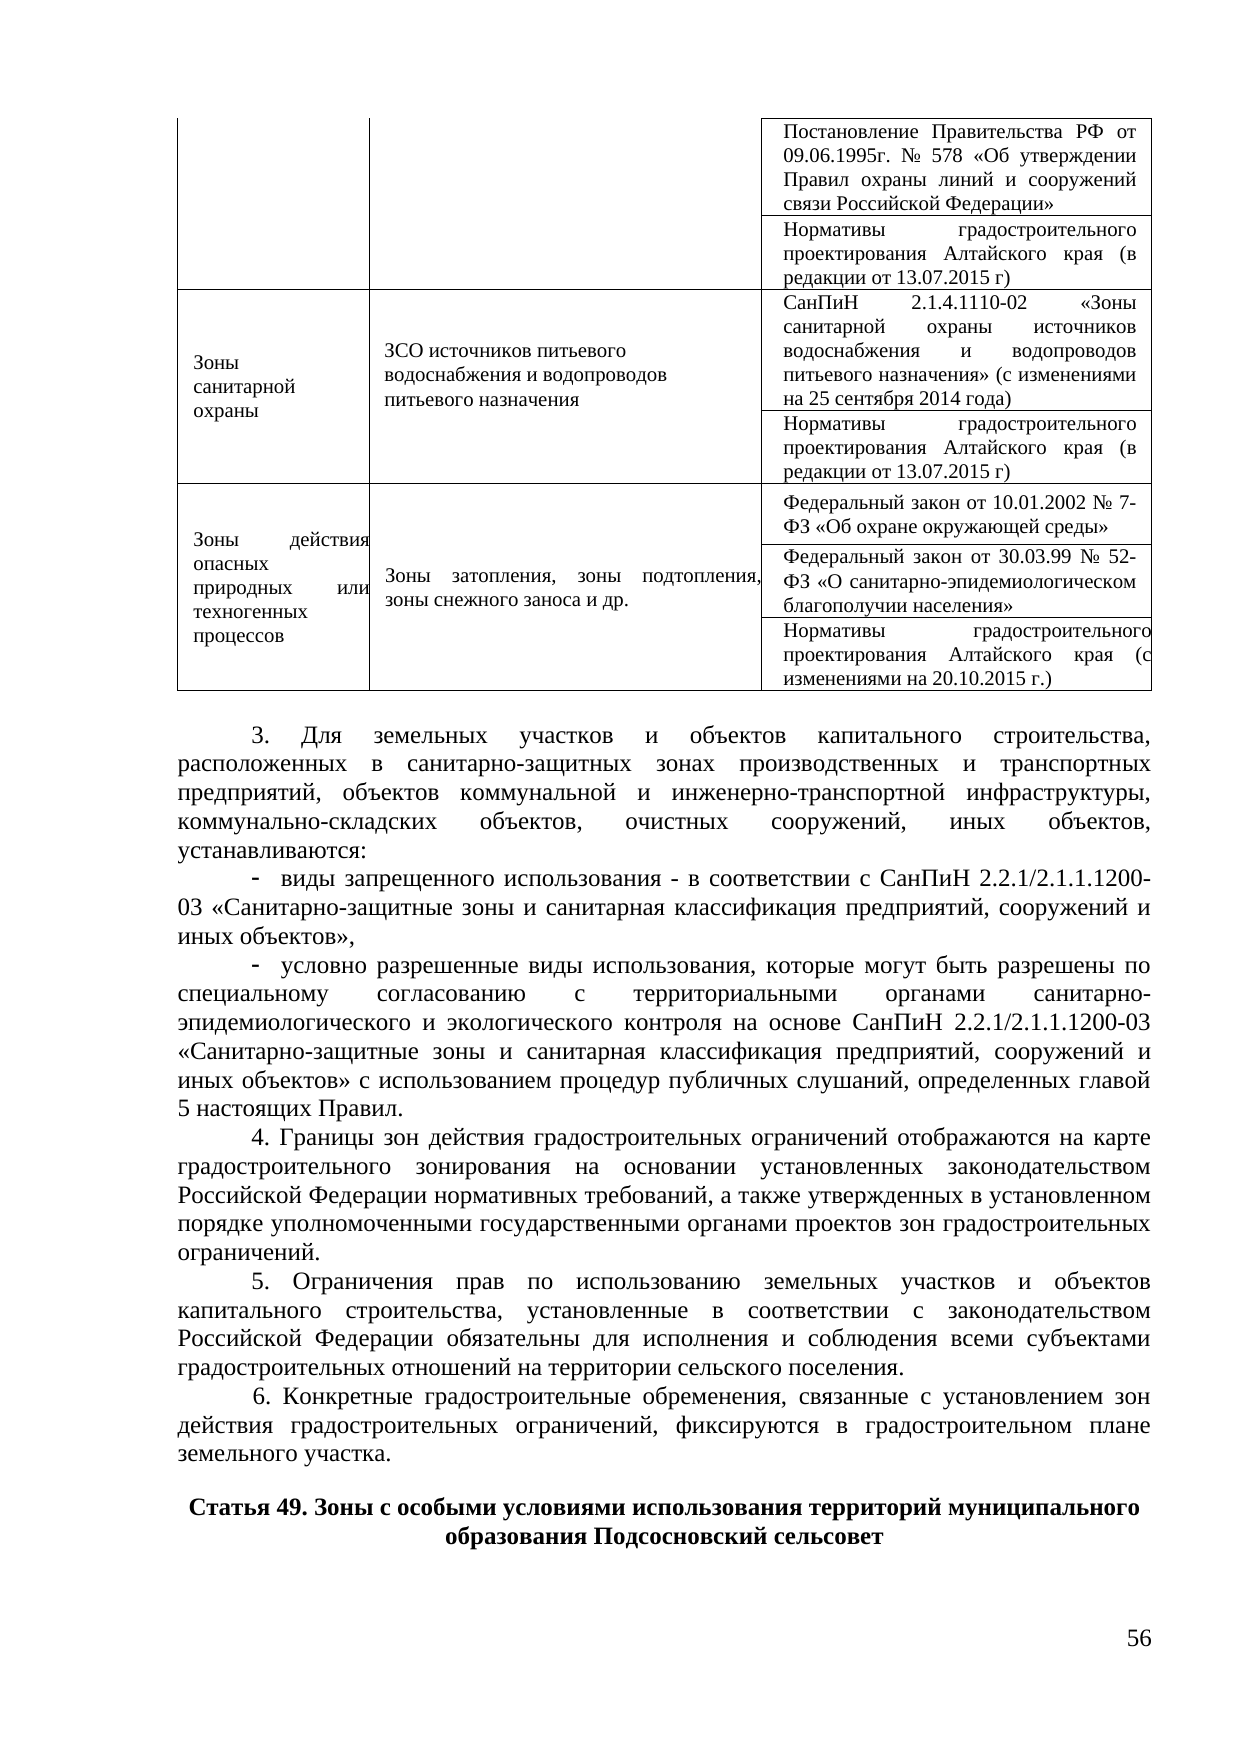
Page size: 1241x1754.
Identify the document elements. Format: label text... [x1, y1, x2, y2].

table_cell Нормативы градостроительного проектирования Алтайского края (с изменениями на 20.10.2015 г.) [762, 618, 1151, 690]
text 3. Для земельных участков и объектов капитального строительства, расположенных в санитарно-защитных зонах производственных и транспортных предприятий, объектов коммунальной и инженерно-транспортной инфраструктуры, коммунально-складских объектов, очистных сооружений, иных объектов, устанавливаются: [177, 720, 1152, 863]
list условно разрешенные виды использования, которые могут быть разрешены по специальному согласованию с территориальными органами санитарно-эпидемиологического и экологического контроля на основе СанПиН 2.2.1/2.1.1.1200-03 «Санитарно-защитные зоны и санитарная классификация предприятий, сооружений и иных объектов» с использованием процедур публичных слушаний, определенных главой 5 настоящих Правил. [177, 950, 1152, 1122]
table_cell Федеральный закон от 30.03.99 № 52-ФЗ «О санитарно-эпидемиологическом благополучии населения» [762, 545, 1151, 617]
table_cell Федеральный закон от 10.01.2002 № 7-ФЗ «Об охране окружающей среды» [762, 484, 1151, 543]
table_cell Постановление Правительства РФ от 09.06.1995г. № 578 «Об утверждении Правил охраны линий и сооружений связи Российской Федерации» [762, 119, 1151, 215]
table_cell Зоны затопления, зоны подтопления, зоны снежного заноса и др. [370, 484, 761, 690]
table_cell Зоны санитарной охраны [178, 290, 369, 483]
table_cell Нормативы градостроительного проектирования Алтайского края (в редакции от 13.07.2015 г) [762, 216, 1151, 289]
list виды запрещенного использования - в соответствии с СанПиН 2.2.1/2.1.1.1200-03 «Санитарно-защитные зоны и санитарная классификация предприятий, сооружений и иных объектов», [177, 863, 1152, 950]
table_cell СанПиН 2.1.4.1110-02 «Зоны санитарной охраны источников водоснабжения и водопроводов питьевого назначения» (с изменениями на 25 сентября 2014 года) [762, 290, 1151, 410]
table_cell Зоны действия опасных природных или техногенных процессов [178, 484, 369, 690]
text 5. Ограничения прав по использованию земельных участков и объектов капитального строительства, установленные в соответствии с законодательством Российской Федерации обязательны для исполнения и соблюдения всеми субъектами градостроительных отношений на территории сельского поселения. [177, 1266, 1152, 1381]
table_cell ЗСО источников питьевого водоснабжения и водопроводов питьевого назначения [370, 290, 761, 483]
table_cell [370, 215, 761, 289]
text 4. Границы зон действия градостроительных ограничений отображаются на карте градостроительного зонирования на основании установленных законодательством Российской Федерации нормативных требований, а также утвержденных в установленном порядке уполномоченными государственными органами проектов зон градостроительных ограничений. [177, 1122, 1152, 1266]
table_cell Нормативы градостроительного проектирования Алтайского края (в редакции от 13.07.2015 г) [762, 411, 1151, 483]
text Статья 49. Зоны с особыми условиями использования территорий муниципального образования Подсосновский сельсовет [177, 1492, 1152, 1550]
text 6. Конкретные градостроительные обременения, связанные с установлением зон действия градостроительных ограничений, фиксируются в градостроительном плане земельного участка. [177, 1381, 1152, 1467]
